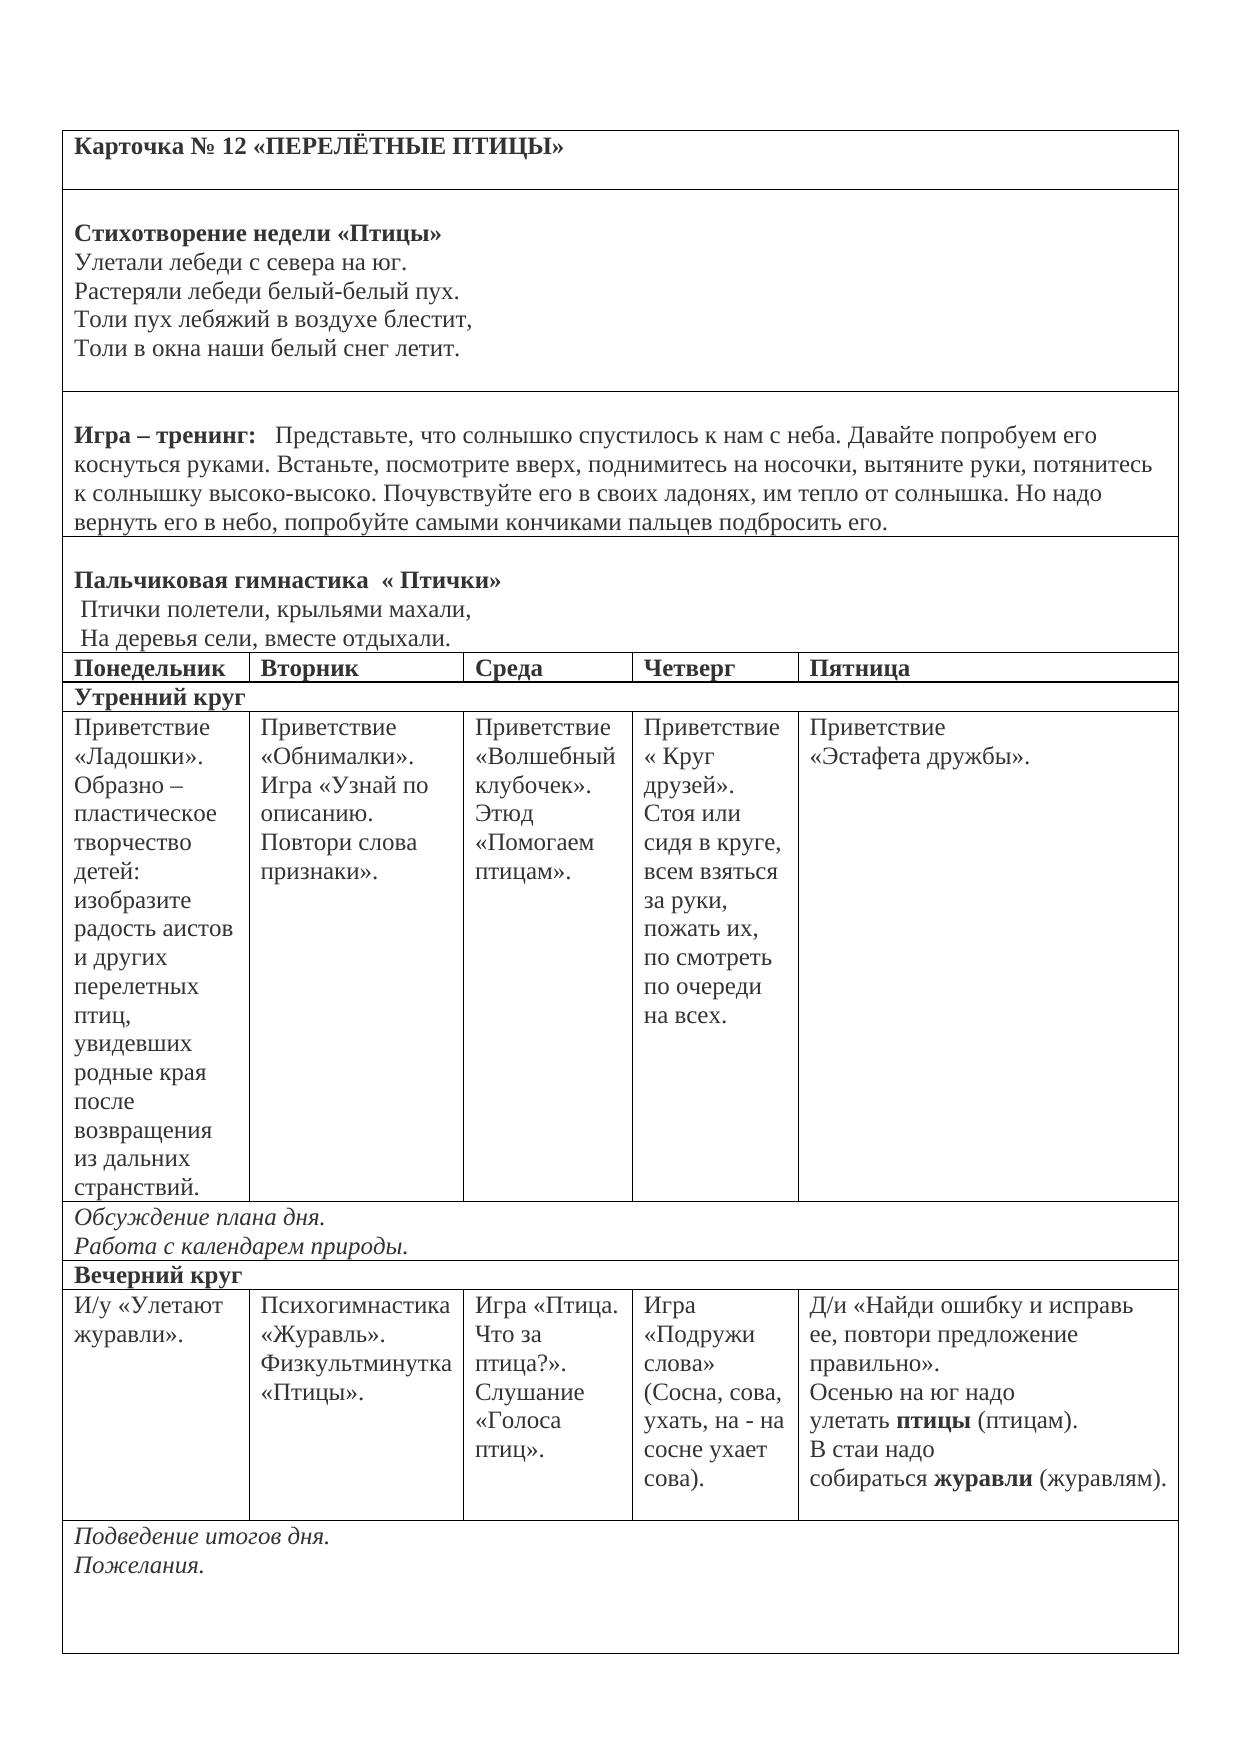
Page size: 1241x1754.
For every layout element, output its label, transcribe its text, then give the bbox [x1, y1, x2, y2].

table_cell Приветствие «Ладошки». Образно – пластическое творчество детей: изобразите радость аистов и других перелетных птиц, увидевших родные края после возвращения из дальних странствий. [63, 712, 249, 1201]
table_header Карточка № 12 «ПЕРЕЛЁТНЫЕ ПТИЦЫ» [63, 131, 1178, 188]
table_cell Д/и «Найди ошибку и исправь ее, повтори предложение правильно». Осенью на юг надо улетать птицы (птицам). В стаи надо собираться журавли (журавлям). [799, 1290, 1178, 1520]
table_cell Подведение итогов дня. Пожелания. [63, 1521, 1178, 1653]
table_cell Пятница [799, 653, 1178, 681]
table_cell Вечерний круг [63, 1261, 1178, 1289]
table_cell Психогимнастика «Журавль». Физкультминутка «Птицы». [250, 1290, 463, 1520]
table_cell Стихотворение недели «Птицы» Улетали лебеди с севера на юг. Растеряли лебеди белый-белый пух. Толи пух лебяжий в воздухе блестит, Толи в окна наши белый снег летит. [63, 190, 1178, 391]
table_cell Приветствие «Обнималки». Игра «Узнай по описанию. Повтори слова признаки». [250, 712, 463, 1201]
table_cell Приветствие «Эстафета дружбы». [799, 712, 1178, 1201]
table_cell И/у «Улетают журавли». [63, 1290, 249, 1520]
table_cell Четверг [633, 653, 798, 681]
table_cell Вторник [250, 653, 463, 681]
table_cell Пальчиковая гимнастика « Птички» Птички полетели, крыльями махали, На деревья сели, вместе отдыхали. [63, 537, 1178, 652]
table_cell Понедельник [63, 653, 249, 681]
table_cell Игра – тренинг: Представьте, что солнышко спустилось к нам с неба. Давайте попробуем его коснуться руками. Встаньте, посмотрите вверх, поднимитесь на носочки, вытяните руки, потянитесь к солнышку высоко-высоко. Почувствуйте его в своих ладонях, им тепло от солнышка. Но надо вернуть его в небо, попробуйте самыми кончиками пальцев подбросить его. [63, 392, 1178, 536]
table_cell Игра «Подружи слова» (Сосна, сова, ухать, на - на сосне ухает сова). [633, 1290, 798, 1520]
table_cell Утренний круг [63, 683, 1178, 711]
table_cell Приветствие «Волшебный клубочек». Этюд «Помогаем птицам». [464, 712, 632, 1201]
table_cell Обсуждение плана дня. Работа с календарем природы. [63, 1202, 1178, 1259]
table_cell Среда [464, 653, 632, 681]
table_cell Приветствие « Круг друзей». Стоя или сидя в круге, всем взяться за руки, пожать их, по смотреть по очереди на всех. [633, 712, 798, 1201]
table_cell Игра «Птица. Что за птица?». Слушание «Голоса птиц». [464, 1290, 632, 1520]
